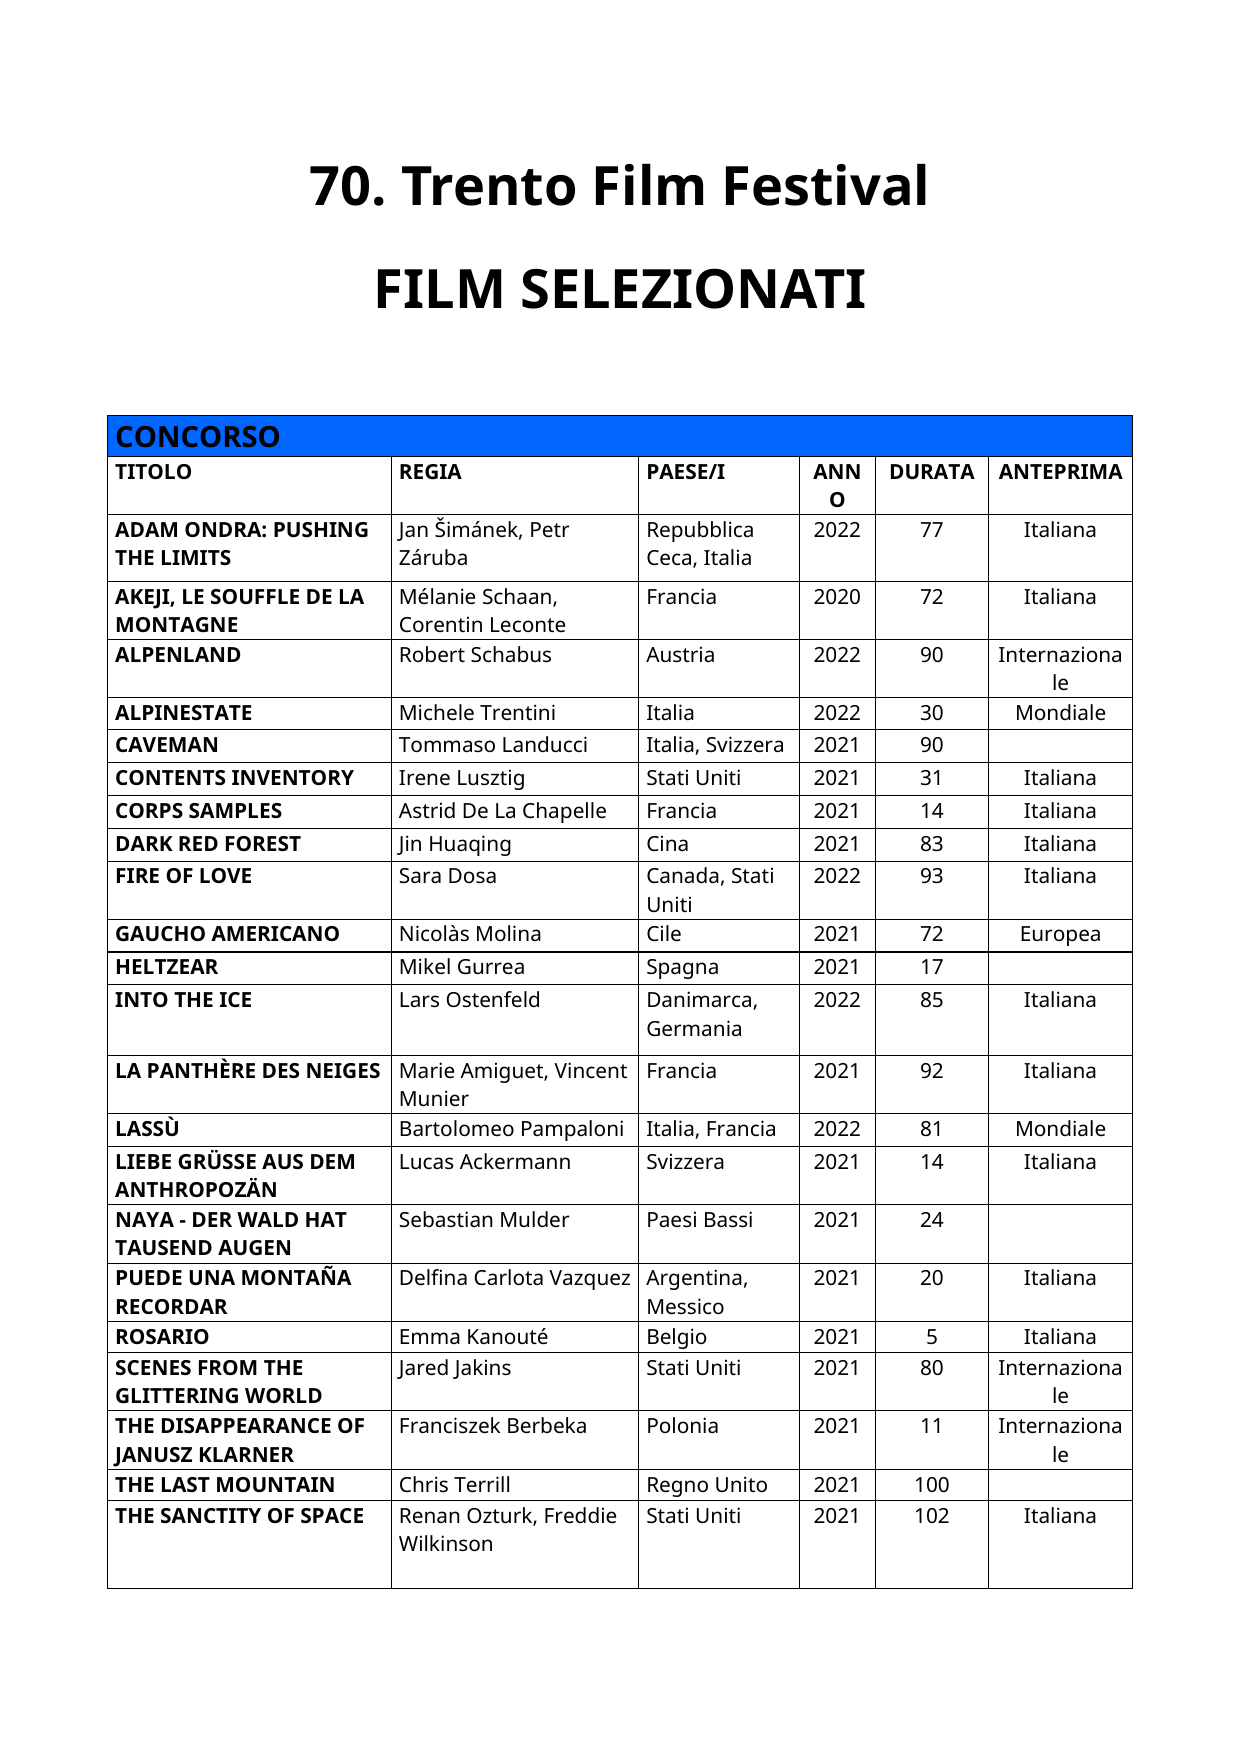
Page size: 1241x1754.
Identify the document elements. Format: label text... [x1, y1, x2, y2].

table_cell 90 [876, 640, 988, 697]
table_cell Italiana [989, 1501, 1132, 1587]
table_cell LASSÙ [108, 1114, 391, 1146]
table_cell Italiana [989, 829, 1132, 861]
table_cell FIRE OF LOVE [108, 862, 391, 918]
table_cell Sebastian Mulder [392, 1205, 638, 1262]
table_cell HELTZEAR [108, 953, 391, 984]
table_cell Marie Amiguet, Vincent Munier [392, 1056, 638, 1113]
table_cell Tommaso Landucci [392, 730, 638, 762]
table_cell 92 [876, 1056, 988, 1113]
table_cell Irene Lusztig [392, 763, 638, 795]
table_cell Francia [639, 1056, 799, 1113]
table_cell Stati Uniti [639, 1501, 799, 1587]
table_cell Bartolomeo Pampaloni [392, 1114, 638, 1146]
table_cell Cile [639, 920, 799, 951]
table_cell Argentina, Messico [639, 1264, 799, 1321]
table_cell 17 [876, 953, 988, 984]
table_cell Lucas Ackermann [392, 1147, 638, 1204]
table_cell Svizzera [639, 1147, 799, 1204]
table_cell Italiana [989, 763, 1132, 795]
table_cell Repubblica Ceca, Italia [639, 515, 799, 581]
table_cell 5 [876, 1322, 988, 1352]
table_cell 102 [876, 1501, 988, 1587]
table_cell Mélanie Schaan, Corentin Leconte [392, 582, 638, 639]
table_cell 90 [876, 730, 988, 762]
table_cell 2021 [800, 1353, 875, 1410]
table_cell ALPENLAND [108, 640, 391, 697]
table_cell 93 [876, 862, 988, 918]
table_cell 2022 [800, 985, 875, 1055]
table_cell 85 [876, 985, 988, 1055]
table_cell Robert Schabus [392, 640, 638, 697]
table_cell SCENES FROM THE GLITTERING WORLD [108, 1353, 391, 1410]
table_cell 2021 [800, 1147, 875, 1204]
table_cell ALPINESTATE [108, 698, 391, 729]
table_cell Jin Huaqing [392, 829, 638, 861]
table_cell NAYA - DER WALD HAT TAUSEND AUGEN [108, 1205, 391, 1262]
table_cell 83 [876, 829, 988, 861]
table_cell 2021 [800, 1205, 875, 1262]
table_cell Italia [639, 698, 799, 729]
table_cell CONTENTS INVENTORY [108, 763, 391, 795]
table_cell 2022 [800, 1114, 875, 1146]
table_cell [989, 1205, 1132, 1262]
table_cell Regno Unito [639, 1470, 799, 1500]
table_cell Italiana [989, 582, 1132, 639]
table_cell 2021 [800, 1322, 875, 1352]
table_cell 24 [876, 1205, 988, 1262]
table_cell PAESE/I [639, 457, 799, 514]
table_cell 31 [876, 763, 988, 795]
table_cell 2021 [800, 1501, 875, 1587]
table_cell 2021 [800, 1056, 875, 1113]
table_cell LA PANTHÈRE DES NEIGES [108, 1056, 391, 1113]
table_cell DARK RED FOREST [108, 829, 391, 861]
table_cell Stati Uniti [639, 1353, 799, 1410]
table_cell Renan Ozturk, Freddie Wilkinson [392, 1501, 638, 1587]
table_cell ANNO [800, 457, 875, 514]
table_cell Italia, Svizzera [639, 730, 799, 762]
table_cell Spagna [639, 953, 799, 984]
table_cell Italiana [989, 515, 1132, 581]
table_cell 80 [876, 1353, 988, 1410]
table_cell TITOLO [108, 457, 391, 514]
table_cell 81 [876, 1114, 988, 1146]
table_cell 11 [876, 1411, 988, 1469]
table_cell [989, 1470, 1132, 1500]
table_cell GAUCHO AMERICANO [108, 920, 391, 951]
table_cell ANTEPRIMA [989, 457, 1132, 514]
table_cell Francia [639, 582, 799, 639]
table_cell Stati Uniti [639, 763, 799, 795]
table_cell 2021 [800, 953, 875, 984]
table_cell Francia [639, 796, 799, 828]
table_cell Internazionale [989, 1353, 1132, 1410]
table_cell Italiana [989, 862, 1132, 918]
table_cell 2021 [800, 796, 875, 828]
table_cell ROSARIO [108, 1322, 391, 1352]
table_cell Mikel Gurrea [392, 953, 638, 984]
table_header CONCORSO [108, 416, 1132, 456]
table_cell LIEBE GRÜSSE AUS DEM ANTHROPOZÄN [108, 1147, 391, 1204]
text FILM SELEZIONATI [118, 250, 1122, 324]
table_cell Italiana [989, 1264, 1132, 1321]
table_cell 2021 [800, 1411, 875, 1469]
table_cell Sara Dosa [392, 862, 638, 918]
table_cell 2021 [800, 730, 875, 762]
table_cell ADAM ONDRA: PUSHING THE LIMITS [108, 515, 391, 581]
table_cell THE LAST MOUNTAIN [108, 1470, 391, 1500]
table_cell Italiana [989, 1056, 1132, 1113]
table_cell Polonia [639, 1411, 799, 1469]
table_cell 2021 [800, 829, 875, 861]
table_cell 14 [876, 1147, 988, 1204]
table_cell Jared Jakins [392, 1353, 638, 1410]
table_cell Chris Terrill [392, 1470, 638, 1500]
table_cell Paesi Bassi [639, 1205, 799, 1262]
table_cell Italia, Francia [639, 1114, 799, 1146]
table_cell Italiana [989, 1322, 1132, 1352]
table_cell Mondiale [989, 1114, 1132, 1146]
table_cell Italiana [989, 985, 1132, 1055]
table_cell CAVEMAN [108, 730, 391, 762]
table_cell Danimarca, Germania [639, 985, 799, 1055]
table_cell 2021 [800, 920, 875, 951]
table_cell Belgio [639, 1322, 799, 1352]
table_cell Cina [639, 829, 799, 861]
table_cell Internazionale [989, 640, 1132, 697]
table_cell 30 [876, 698, 988, 729]
table_cell Italiana [989, 796, 1132, 828]
table_cell PUEDE UNA MONTAÑA RECORDAR [108, 1264, 391, 1321]
table_cell Mondiale [989, 698, 1132, 729]
table_cell 2022 [800, 862, 875, 918]
table_cell [989, 953, 1132, 984]
text 70. Trento Film Festival [118, 148, 1122, 221]
table_cell Canada, Stati Uniti [639, 862, 799, 918]
table_cell Astrid De La Chapelle [392, 796, 638, 828]
table_cell CORPS SAMPLES [108, 796, 391, 828]
table_cell Emma Kanouté [392, 1322, 638, 1352]
table_cell DURATA [876, 457, 988, 514]
table_cell AKEJI, LE SOUFFLE DE LA MONTAGNE [108, 582, 391, 639]
table_cell 2022 [800, 515, 875, 581]
table_cell INTO THE ICE [108, 985, 391, 1055]
table_cell Europea [989, 920, 1132, 951]
table_cell Lars Ostenfeld [392, 985, 638, 1055]
table_cell Delfina Carlota Vazquez [392, 1264, 638, 1321]
table_cell 72 [876, 582, 988, 639]
table_cell 14 [876, 796, 988, 828]
table_cell [989, 730, 1132, 762]
table_cell 2021 [800, 1470, 875, 1500]
table_cell 2022 [800, 698, 875, 729]
table_cell 20 [876, 1264, 988, 1321]
table_cell Jan Šimánek, Petr Záruba [392, 515, 638, 581]
table_cell Franciszek Berbeka [392, 1411, 638, 1469]
table_cell THE SANCTITY OF SPACE [108, 1501, 391, 1587]
table_cell 2022 [800, 640, 875, 697]
table_cell Michele Trentini [392, 698, 638, 729]
table_cell Italiana [989, 1147, 1132, 1204]
table_cell 77 [876, 515, 988, 581]
table_cell 72 [876, 920, 988, 951]
table_cell Internazionale [989, 1411, 1132, 1469]
table_cell Nicolàs Molina [392, 920, 638, 951]
table_cell Austria [639, 640, 799, 697]
table_cell 2021 [800, 1264, 875, 1321]
table_cell REGIA [392, 457, 638, 514]
table_cell 100 [876, 1470, 988, 1500]
table_cell 2021 [800, 763, 875, 795]
table_cell 2020 [800, 582, 875, 639]
table_cell THE DISAPPEARANCE OF JANUSZ KLARNER [108, 1411, 391, 1469]
